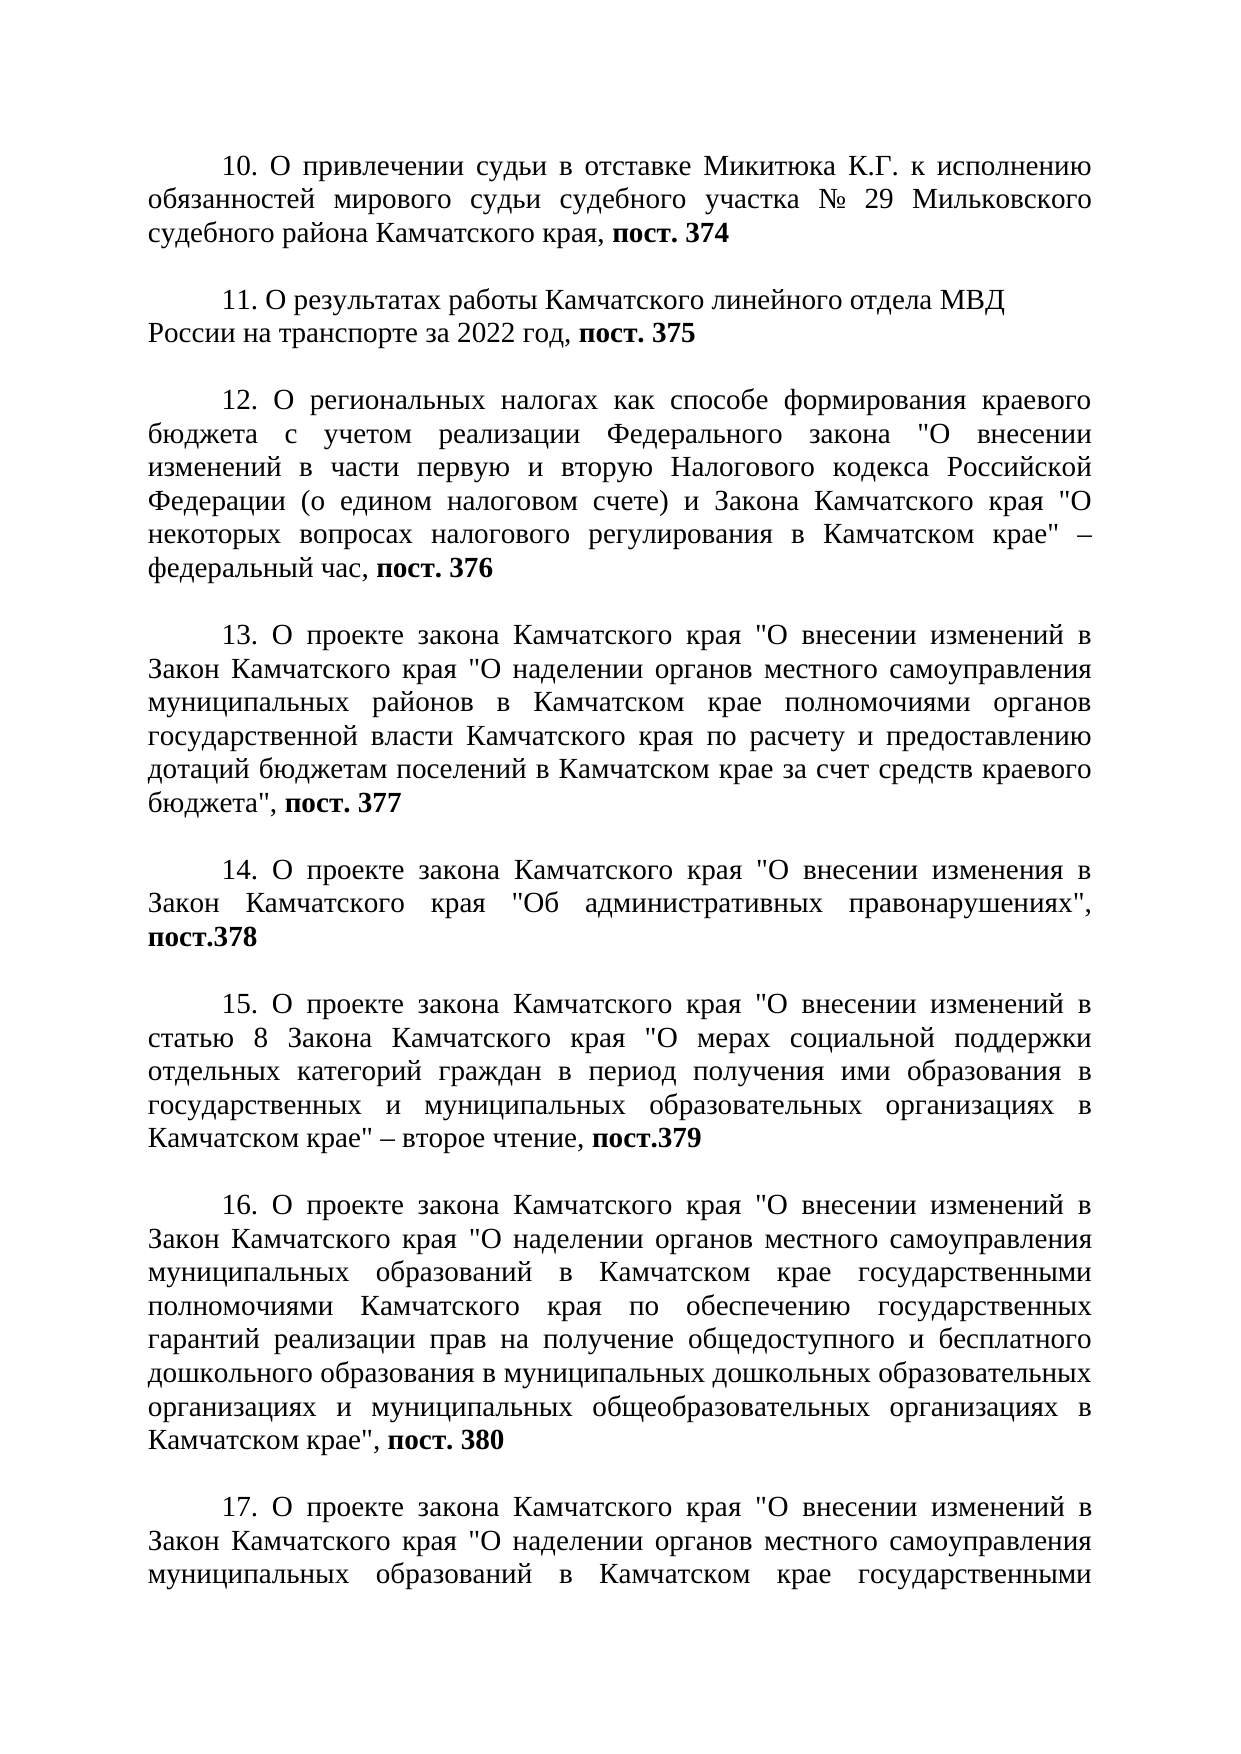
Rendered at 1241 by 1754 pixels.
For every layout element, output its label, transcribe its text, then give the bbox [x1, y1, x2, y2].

text 11. О результатах работы Камчатского линейного отдела МВД России на транспорте за 2022 год, пост. 375 [148, 282, 1092, 349]
text 13. О проекте закона Камчатского края "О внесении изменений в Закон Камчатского края "О наделении органов местного самоуправления муниципальных районов в Камчатском крае полномочиями органов государственной власти Камчатского края по расчету и предоставлению дотаций бюджетам поселений в Камчатском крае за счет средств краевого бюджета", пост. 377 [148, 617, 1092, 818]
text 15. О проекте закона Камчатского края "О внесении изменений в статью 8 Закона Камчатского края "О мерах социальной поддержки отдельных категорий граждан в период получения ими образования в государственных и муниципальных образовательных организациях в Камчатском крае" – второе чтение, пост.379 [148, 986, 1092, 1154]
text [148, 1489, 1092, 1590]
text 10. О привлечении судьи в отставке Микитюка К.Г. к исполнению обязанностей мирового судьи судебного участка № 29 Мильковского судебного района Камчатского края, пост. 374 [148, 148, 1092, 248]
text 14. О проекте закона Камчатского края "О внесении изменения в Закон Камчатского края "Об административных правонарушениях", пост.378 [148, 852, 1092, 953]
text 16. О проекте закона Камчатского края "О внесении изменений в Закон Камчатского края "О наделении органов местного самоуправления муниципальных образований в Камчатском крае государственными полномочиями Камчатского края по обеспечению государственных гарантий реализации прав на получение общедоступного и бесплатного дошкольного образования в муниципальных дошкольных образовательных организациях и муниципальных общеобразовательных организациях в Камчатском крае", пост. 380 [148, 1187, 1092, 1456]
text 12. О региональных налогах как способе формирования краевого бюджета с учетом реализации Федерального закона "О внесении изменений в части первую и вторую Налогового кодекса Российской Федерации (о едином налоговом счете) и Закона Камчатского края "О некоторых вопросах налогового регулирования в Камчатском крае" – федеральный час, пост. 376 [148, 382, 1092, 584]
